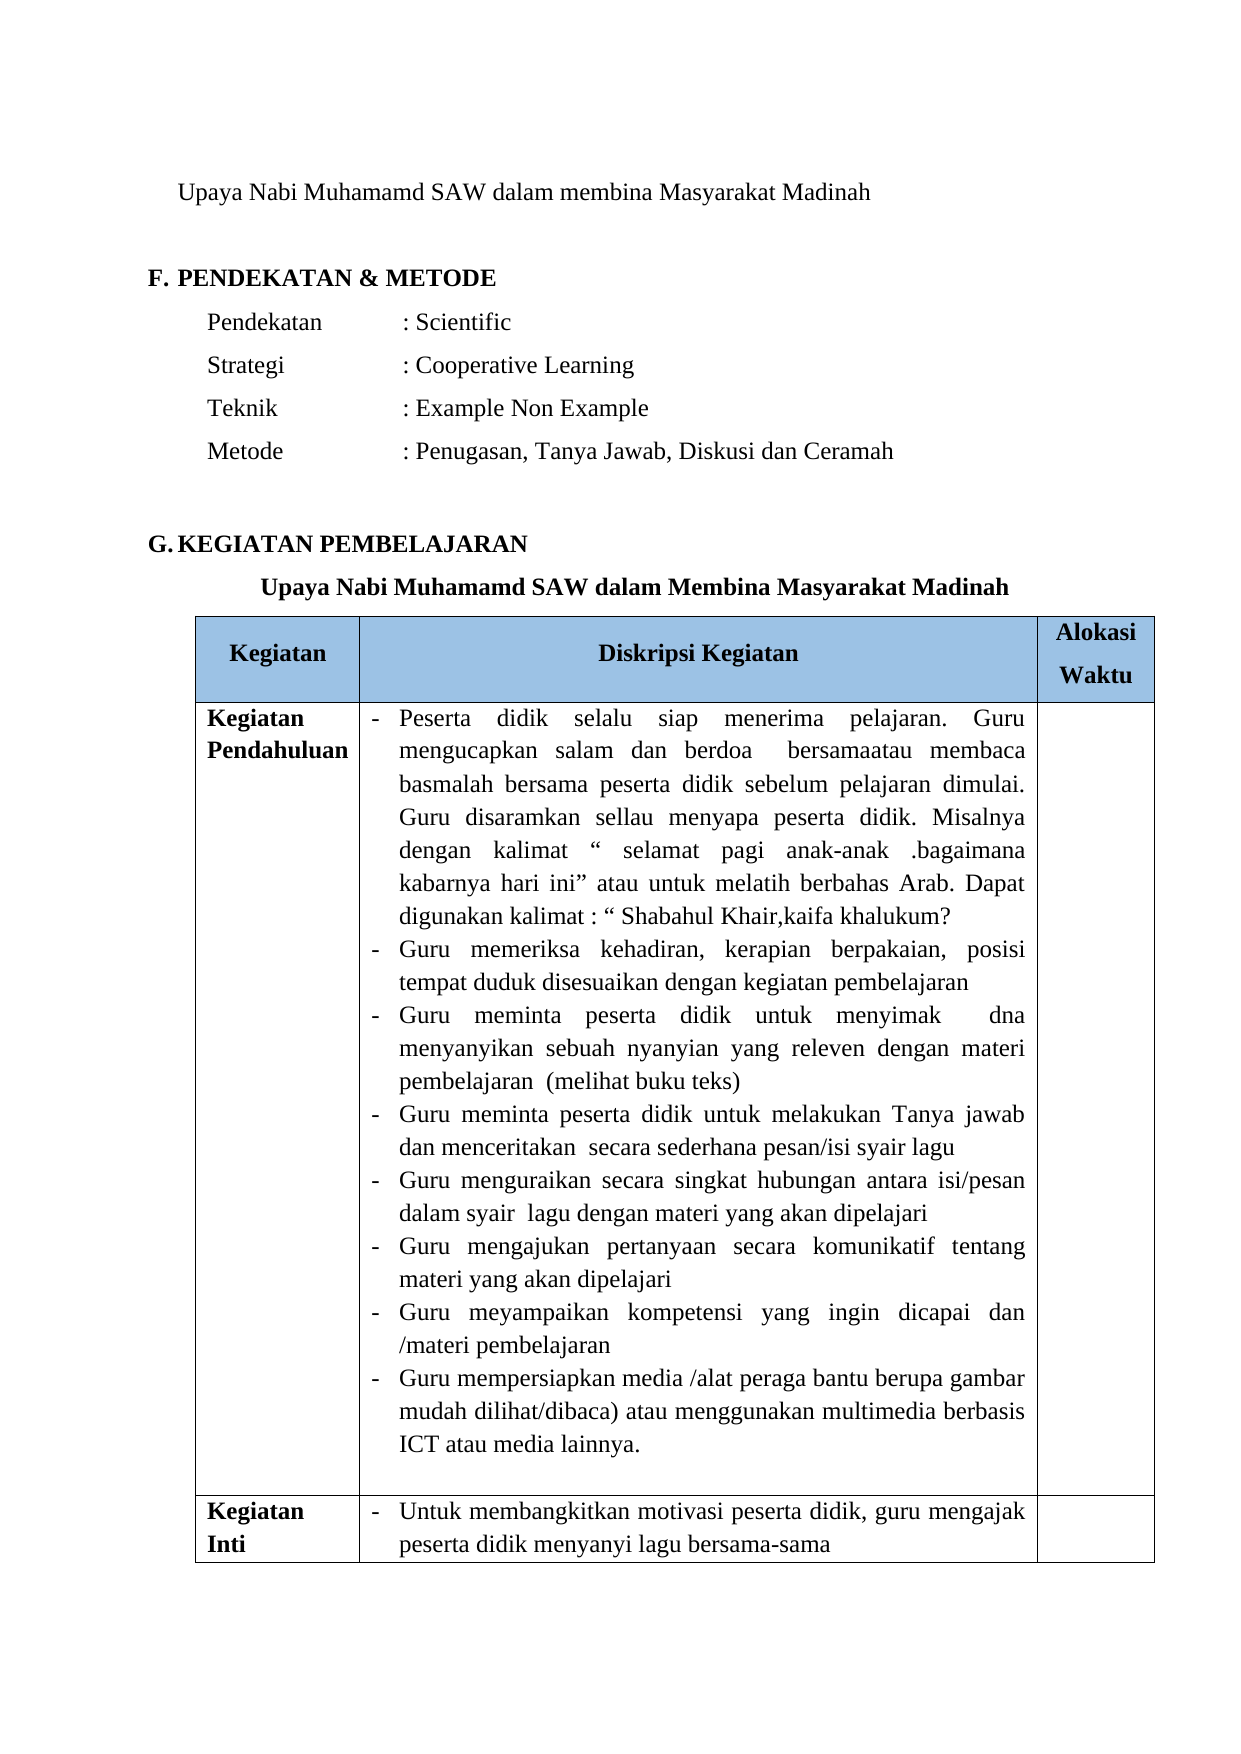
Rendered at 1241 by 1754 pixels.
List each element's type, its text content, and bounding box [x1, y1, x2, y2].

list Strategi : Cooperative Learning [207, 350, 1063, 378]
table_cell Kegiatan Inti [196, 1496, 359, 1562]
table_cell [360, 1496, 1037, 1562]
list Upaya Nabi Muhamamd SAW dalam Membina Masyarakat Madinah [207, 572, 1063, 601]
table_header Kegiatan [196, 617, 359, 702]
table_cell [1038, 1496, 1154, 1562]
table_header Alokasi Waktu [1038, 617, 1154, 702]
list Metode : Penugasan, Tanya Jawab, Diskusi dan Ceramah [207, 436, 1063, 465]
table_cell [1038, 703, 1154, 1495]
list PENDEKATAN & METODE [148, 263, 1063, 292]
list KEGIATAN PEMBELAJARAN [148, 529, 1063, 558]
table_cell Kegiatan Pendahuluan [196, 703, 359, 1495]
table_cell Peserta didik selalu siap menerima pelajaran. Guru mengucapkan salam dan berdoa bersamaatau membaca basmalah bersama peserta didik sebelum pelajaran dimulai. Guru disaramkan sellau menyapa peserta didik. Misalnya dengan kalimat “ selamat pagi anak-anak .bagaimana kabarnya hari ini” atau untuk melatih berbahas Arab. Dapat digunakan kalimat : “ Shabahul Khair,kaifa khalukum? Guru memeriksa kehadiran, kerapian berpakaian, posisi tempat duduk disesuaikan dengan kegiatan pembelajaran Guru meminta peserta didik untuk menyimak dna menyanyikan sebuah nyanyian yang releven dengan materi pembelajaran (melihat buku teks) Guru meminta peserta didik untuk melakukan Tanya jawab dan menceritakan secara sederhana pesan/isi syair lagu Guru menguraikan secara singkat hubungan antara isi/pesan dalam syair lagu dengan materi yang akan dipelajari Guru mengajukan pertanyaan secara komunikatif tentang materi yang akan dipelajari Guru meyampaikan kompetensi yang ingin dicapai dan /materi pembelajaran Guru mempersiapkan media /alat peraga bantu berupa gambar mudah dilihat/dibaca) atau menggunakan multimedia berbasis ICT atau media lainnya. [360, 703, 1037, 1495]
text Upaya Nabi Muhamamd SAW dalam membina Masyarakat Madinah [177, 177, 1063, 206]
table_header Diskripsi Kegiatan [360, 617, 1037, 702]
list Teknik : Example Non Example [207, 393, 1063, 422]
list Pendekatan : Scientific [207, 307, 1063, 335]
